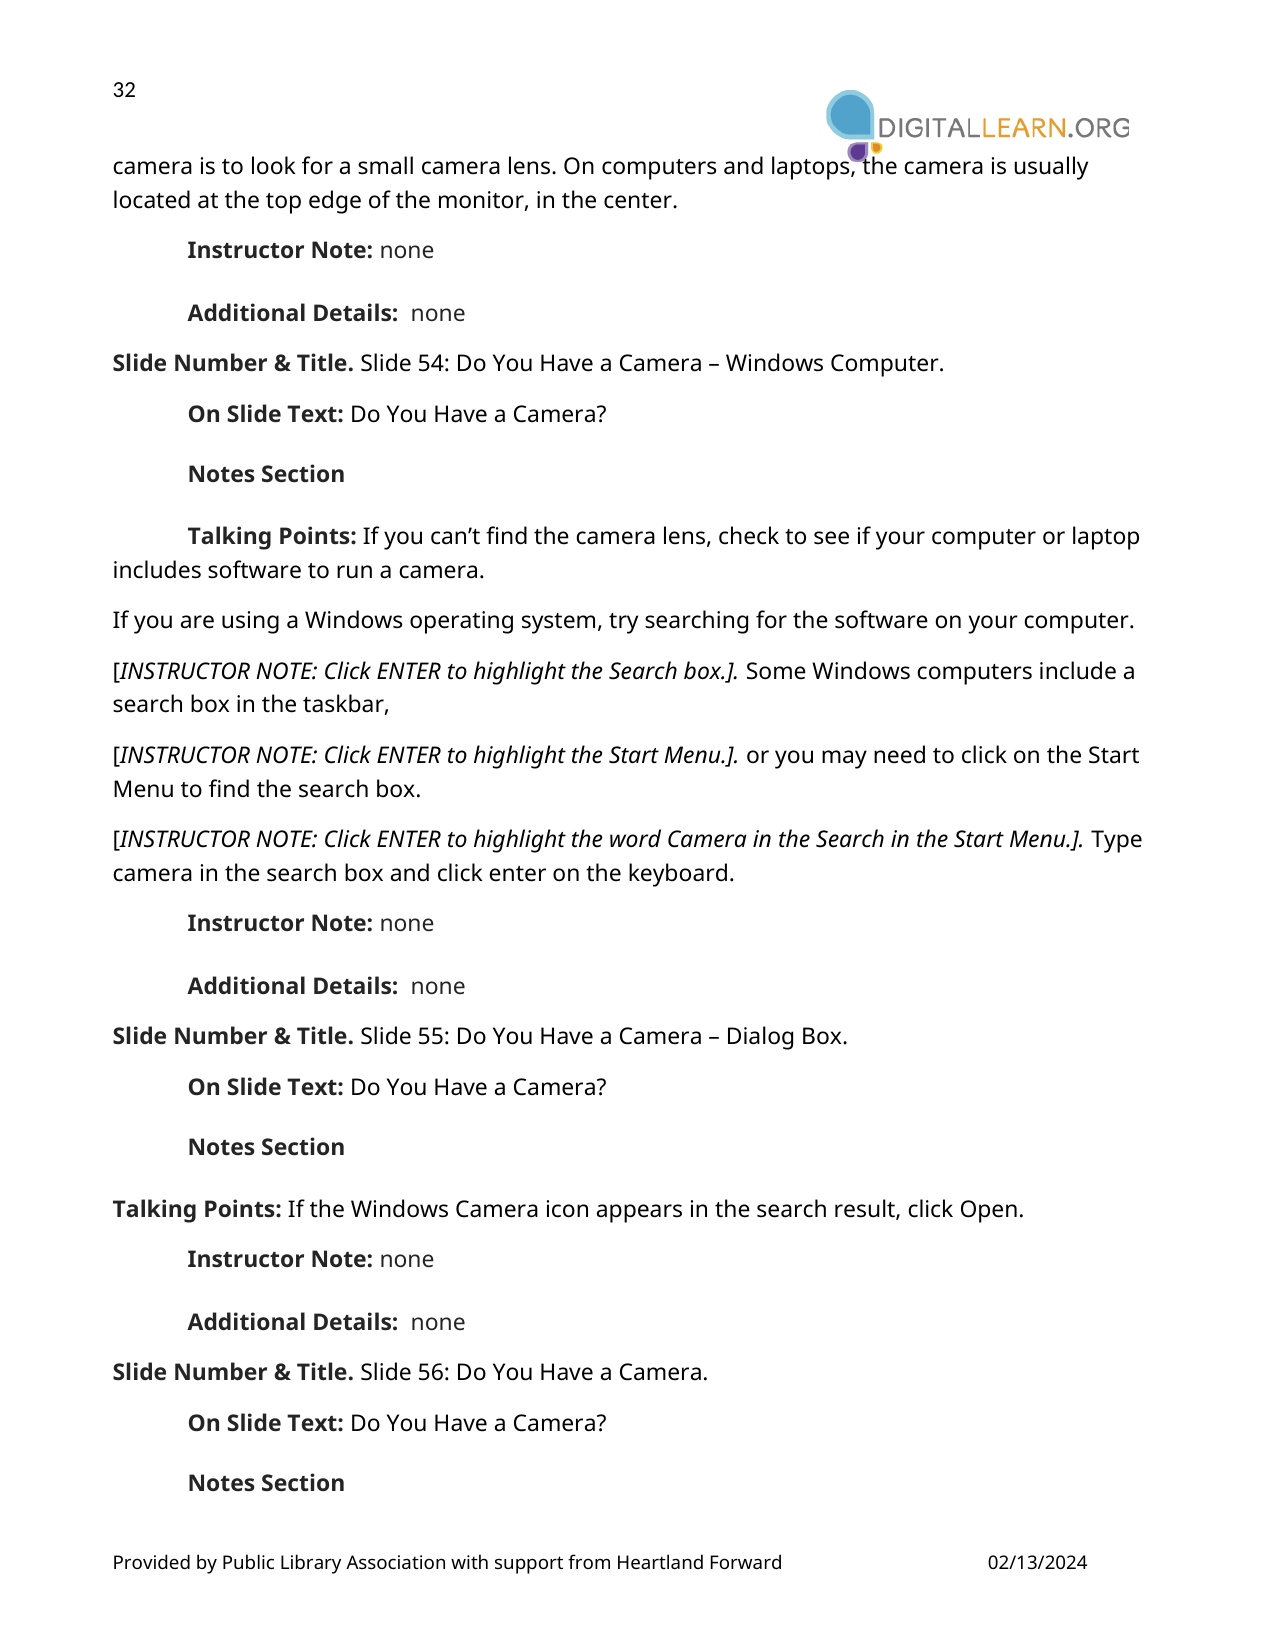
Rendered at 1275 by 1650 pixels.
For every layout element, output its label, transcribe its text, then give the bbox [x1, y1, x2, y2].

text Additional Details: none [112, 297, 1162, 328]
text Instructor Note: none [187, 234, 1162, 265]
text Additional Details: none [112, 969, 1162, 1001]
text Notes Section [112, 1467, 1162, 1498]
text Talking Points: If you can’t find the camera lens, check to see if your computer or laptop includes software to run a camera. [112, 520, 1162, 585]
picture [826, 90, 1129, 150]
text If you are using a Windows operating system, try searching for the software on your computer. [112, 604, 1162, 635]
text Notes Section [112, 457, 1162, 489]
text Talking Points: If the Windows Camera icon appears in the search result, click Open. [112, 1193, 1162, 1224]
text [INSTRUCTOR NOTE: Click ENTER to highlight the word Camera in the Search in the Start Menu.]. Type camera in the search box and click enter on the keyboard. [112, 823, 1162, 888]
text Notes Section [112, 1130, 1162, 1162]
text Slide Number & Title. Slide 56: Do You Have a Camera. [112, 1356, 1162, 1387]
text Slide Number & Title. Slide 55: Do You Have a Camera – Dialog Box. [112, 1020, 1162, 1051]
text [INSTRUCTOR NOTE: Click ENTER to highlight the Start Menu.]. or you may need to click on the Start Menu to find the search box. [112, 739, 1162, 804]
text Slide Number & Title. Slide 54: Do You Have a Camera – Windows Computer. [112, 347, 1162, 378]
text On Slide Text: Do You Have a Camera? [112, 1070, 1162, 1130]
text On Slide Text: Do You Have a Camera? [112, 397, 1162, 457]
text Additional Details: none [112, 1306, 1162, 1337]
text Instructor Note: none [187, 907, 1162, 938]
text Instructor Note: none [187, 1243, 1162, 1274]
text [INSTRUCTOR NOTE: Click ENTER to highlight the Search box.]. Some Windows computers include a search box in the taskbar, [112, 654, 1162, 719]
text On Slide Text: Do You Have a Camera? [112, 1407, 1162, 1467]
